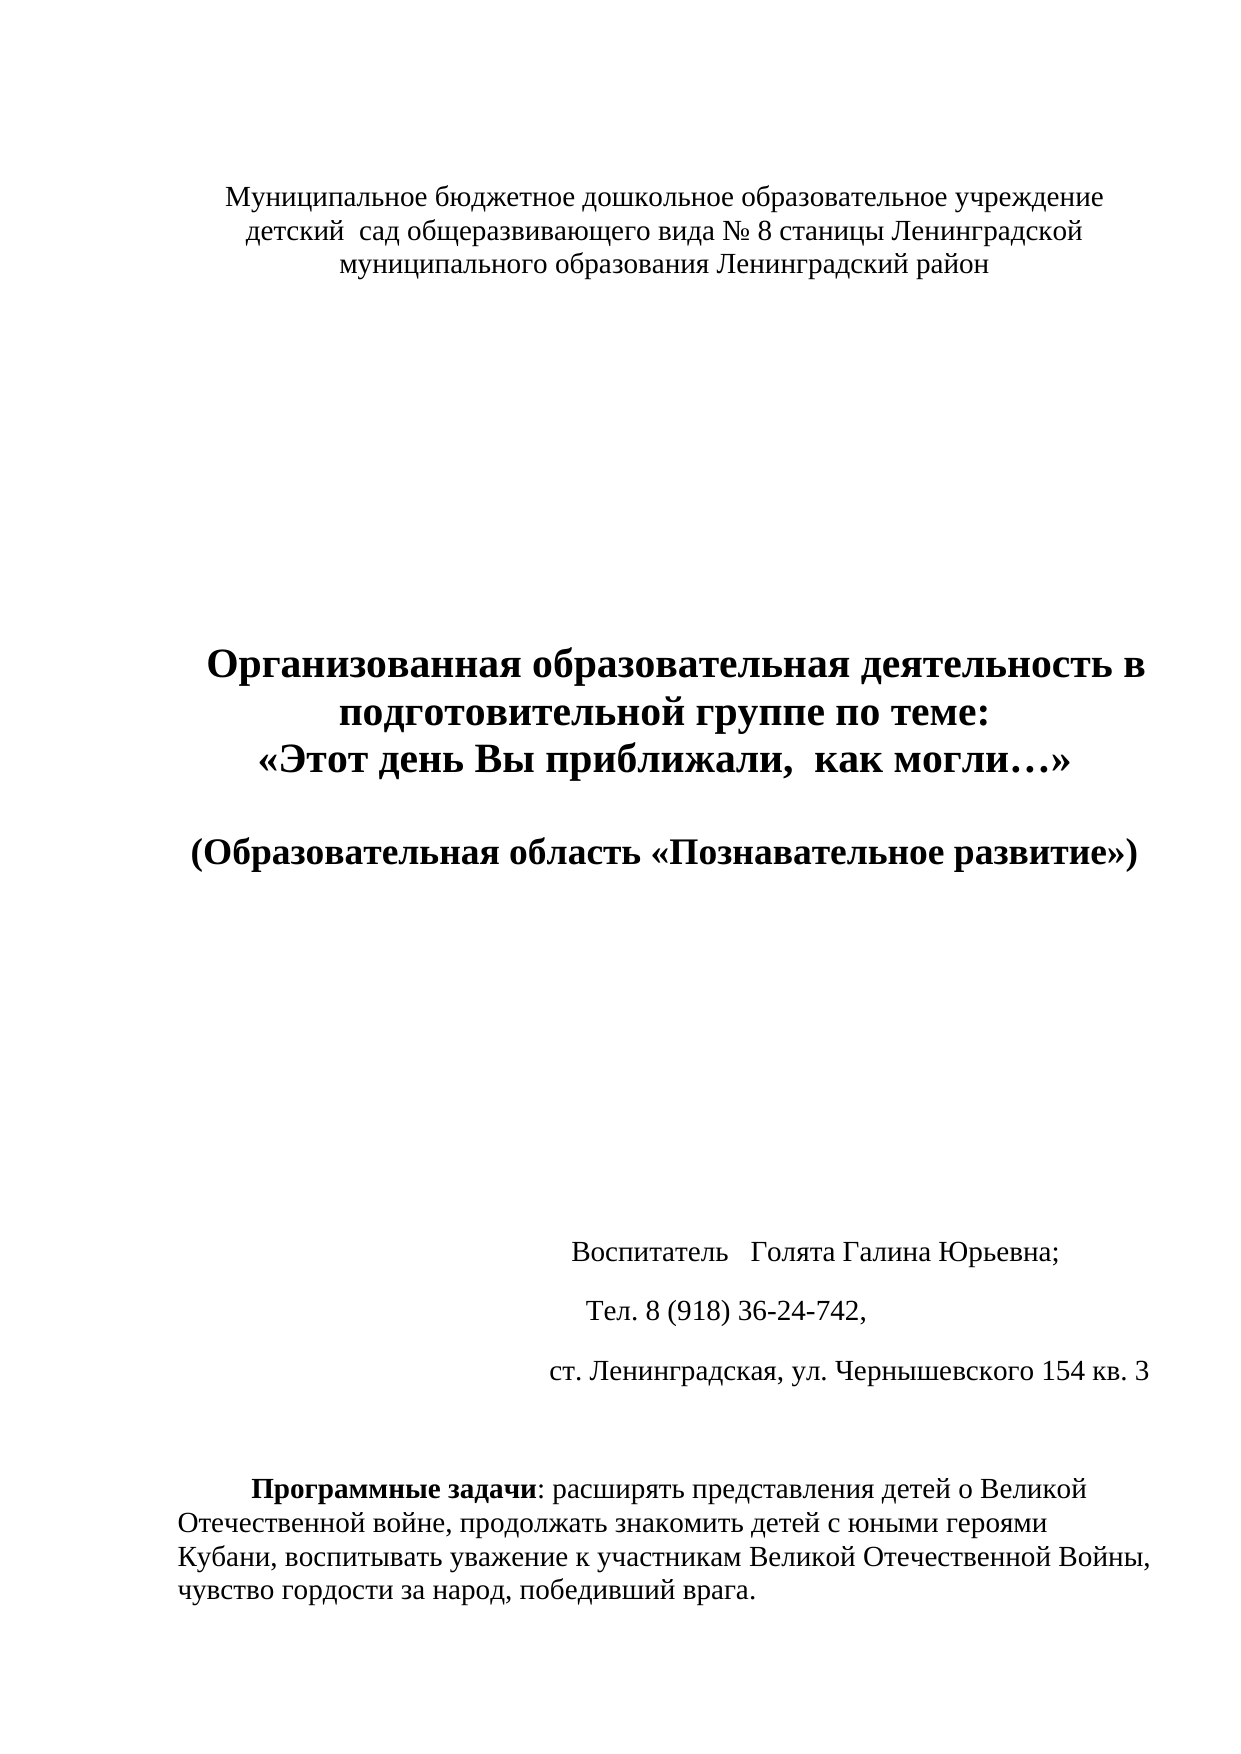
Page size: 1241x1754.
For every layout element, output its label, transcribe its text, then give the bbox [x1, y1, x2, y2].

text Организованная образовательная деятельность в подготовительной группе по теме: [177, 638, 1152, 734]
text (Образовательная область «Познавательное развитие») [177, 830, 1152, 873]
text Тел. 8 (918) 36-24-742, [177, 1293, 1152, 1327]
text ст. Ленинградская, ул. Чернышевского 154 кв. 3 [177, 1353, 1152, 1386]
text Муниципальное бюджетное дошкольное образовательное учреждение детский сад общеразвивающего вида № 8 станицы Ленинградской муниципального образования Ленинградский район [177, 179, 1152, 280]
text Программные задачи: расширять представления детей о Великой Отечественной войне, продолжать знакомить детей с юными героями Кубани, воспитывать уважение к участникам Великой Отечественной Войны, чувство гордости за народ, победивший врага. [177, 1472, 1152, 1606]
text Воспитатель Голята Галина Юрьевна; [177, 1234, 1152, 1268]
text «Этот день Вы приближали, как могли…» [177, 734, 1152, 782]
